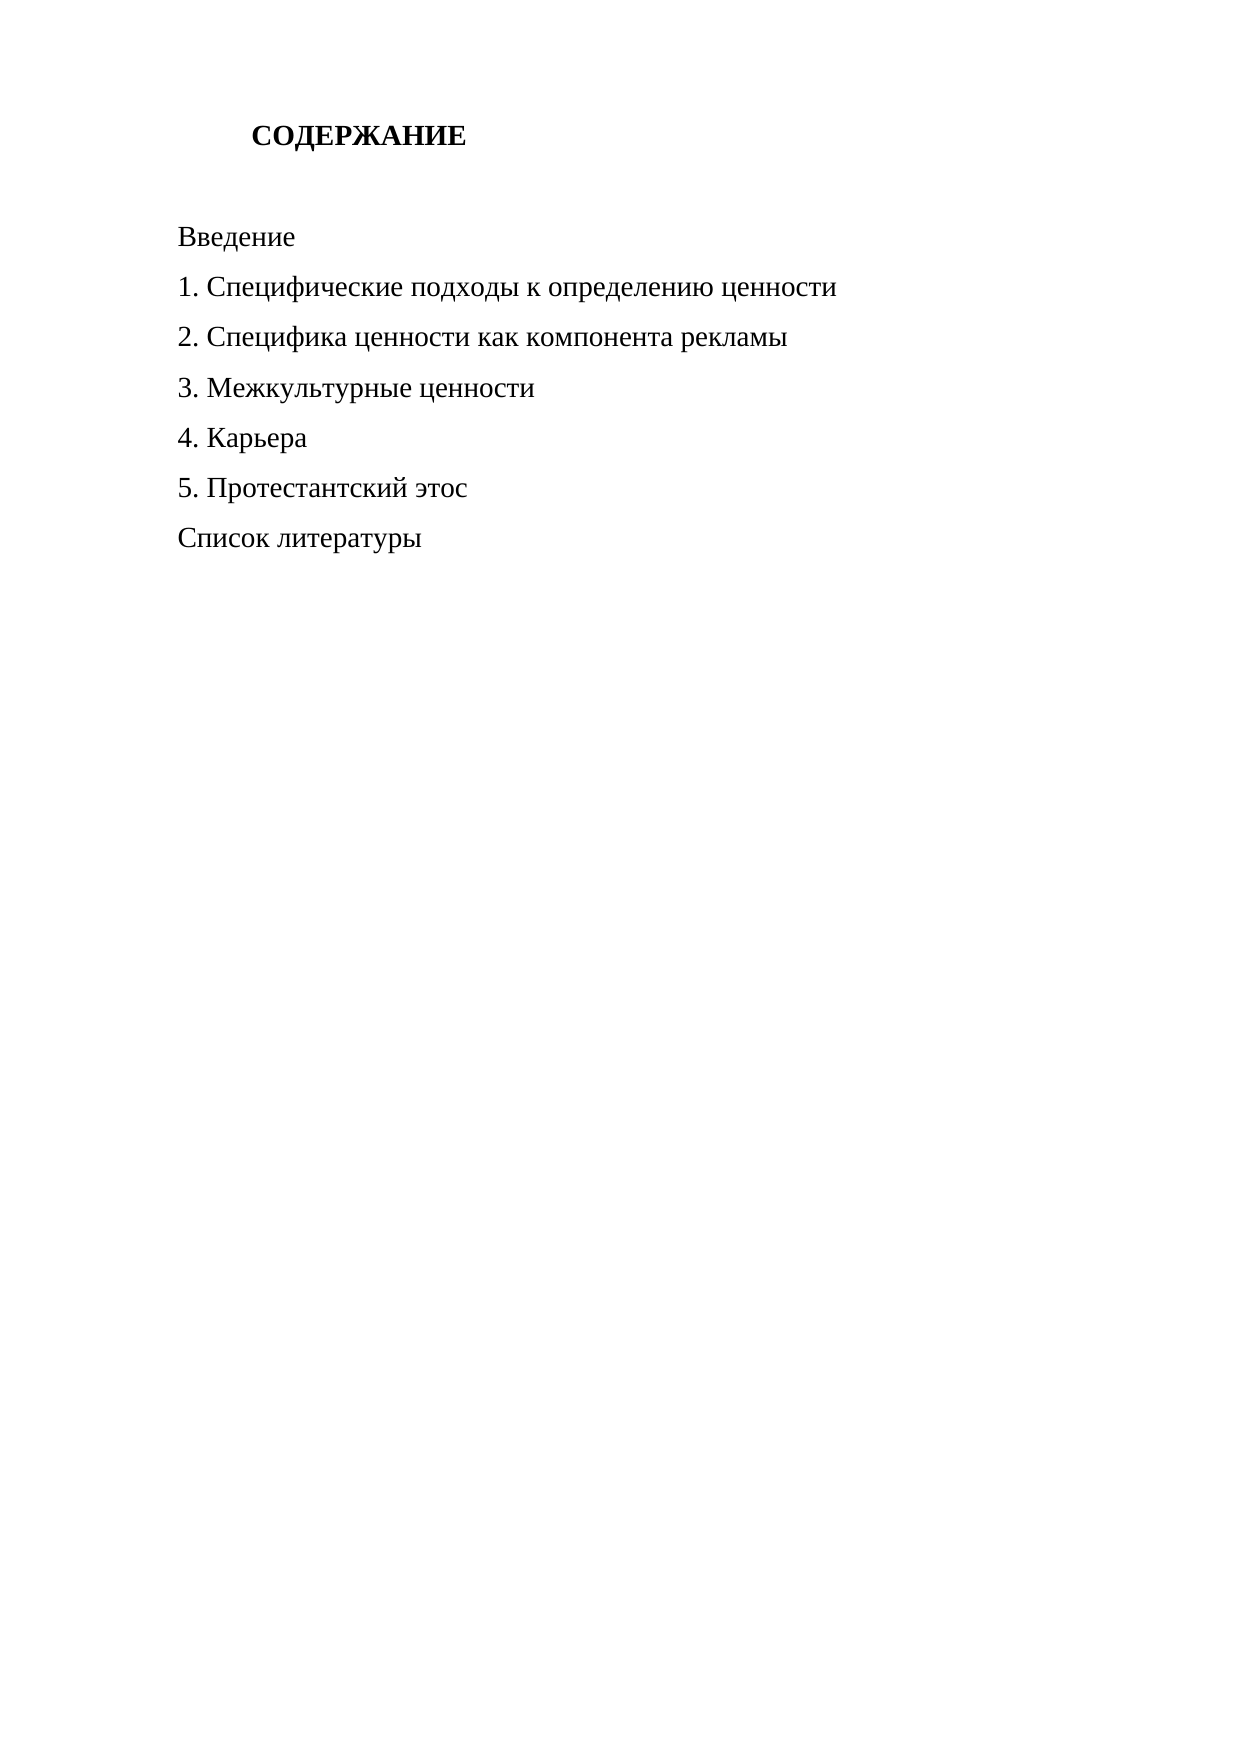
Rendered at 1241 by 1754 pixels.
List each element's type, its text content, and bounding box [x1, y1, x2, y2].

text 2. Специфика ценности как компонента рекламы [177, 319, 1152, 353]
text 5. Протестантский этос [177, 470, 1152, 504]
text СОДЕРЖАНИЕ [177, 118, 1152, 152]
text Введение [177, 219, 1152, 252]
text 4. Карьера [177, 420, 1152, 453]
text Список литературы [177, 521, 1152, 554]
text 1. Специфические подходы к определению ценности [177, 269, 1152, 303]
text 3. Межкультурные ценности [177, 370, 1152, 403]
